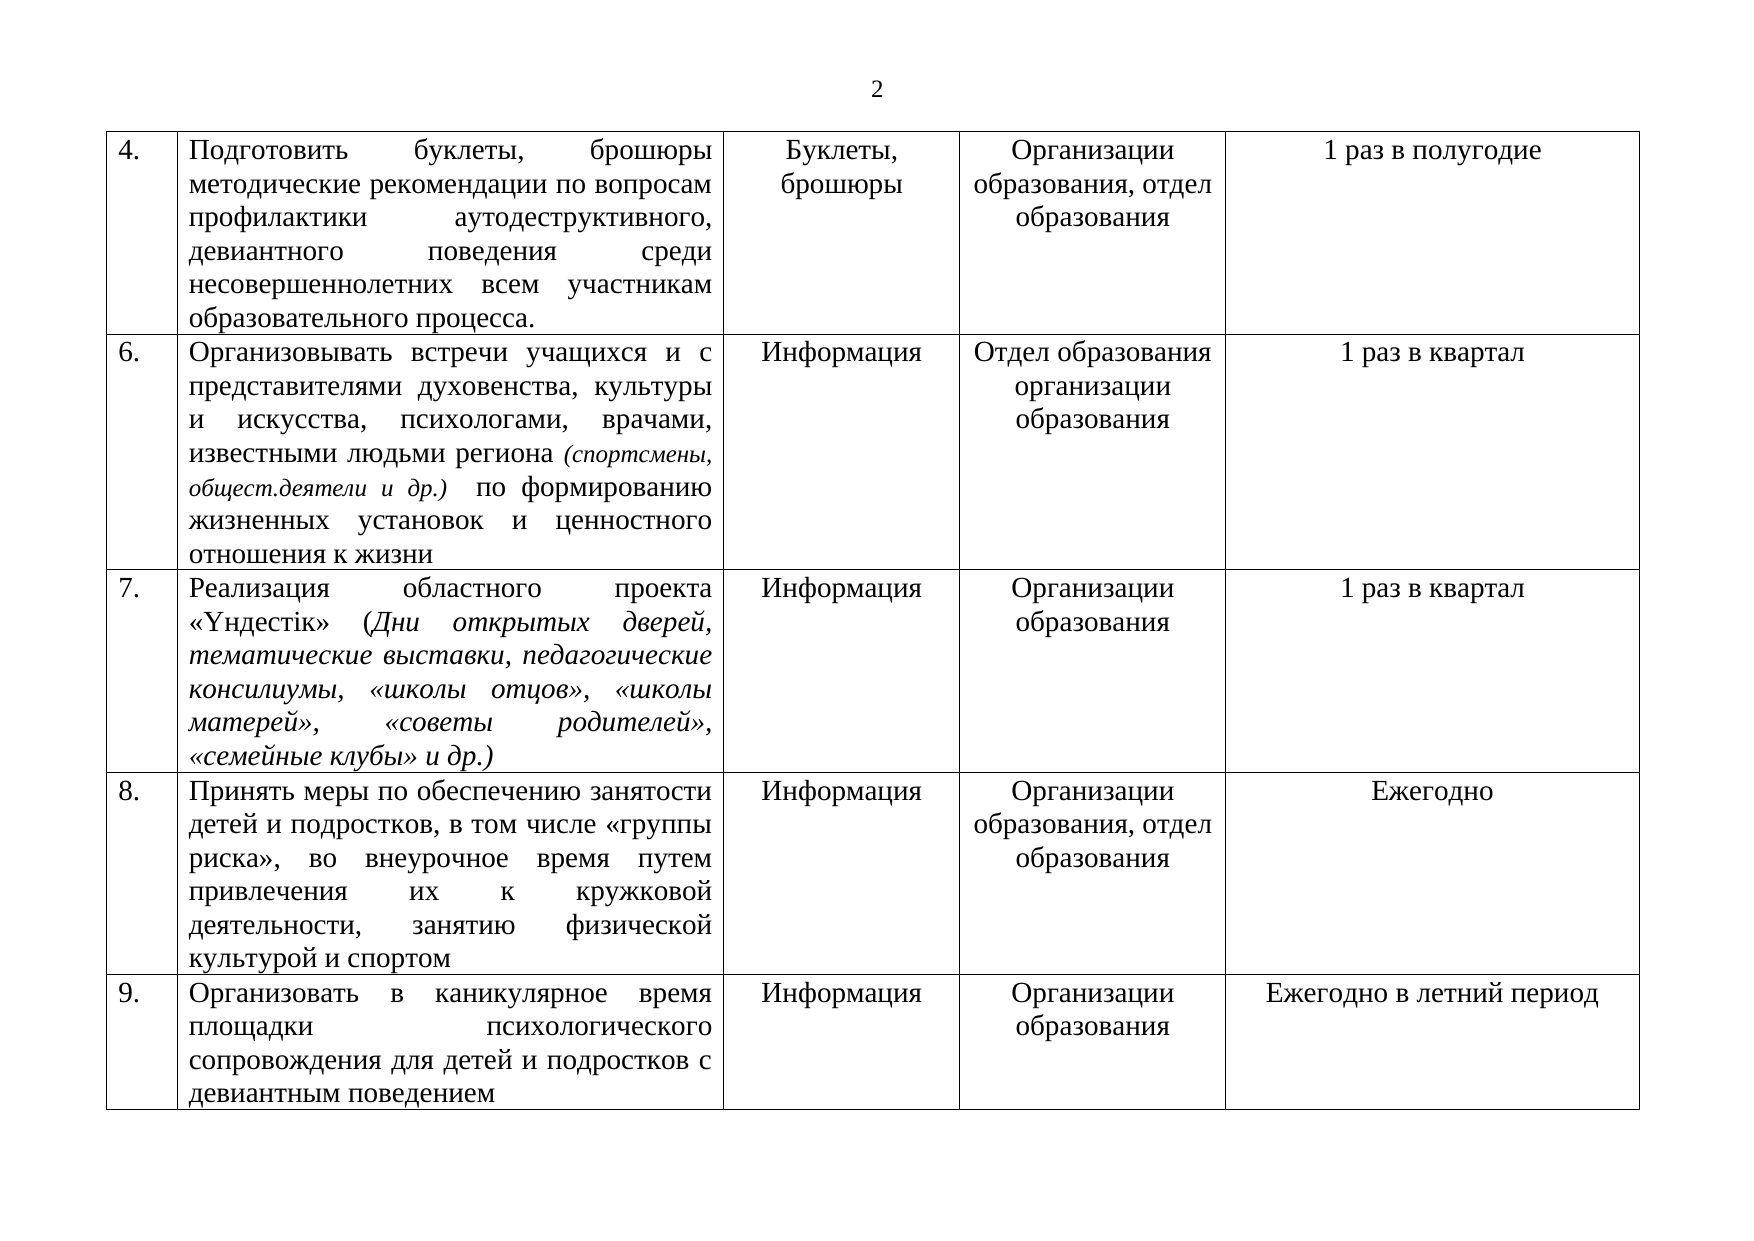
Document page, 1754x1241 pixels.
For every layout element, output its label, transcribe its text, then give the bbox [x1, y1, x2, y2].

table_cell 1 раз в квартал [1226, 570, 1639, 772]
table_cell Организации образования, отдел образования [960, 773, 1225, 974]
table_cell 6. [107, 335, 177, 569]
table_cell 1 раз в квартал [1226, 335, 1639, 569]
table_cell Ежегодно в летний период [1226, 975, 1639, 1109]
table_cell Организовывать встречи учащихся и с представителями духовенства, культуры и искусства, психологами, врачами, известными людьми региона (спортсмены, общест.деятели и др.) по формированию жизненных установок и ценностного отношения к жизни [178, 335, 723, 569]
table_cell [960, 975, 1225, 1109]
table_cell Реализация областного проекта «Үндестік» (Дни открытых дверей, тематические выставки, педагогические консилиумы, «школы отцов», «школы матерей», «советы родителей», «семейные клубы» и др.) [178, 570, 723, 772]
table_cell Информация [724, 773, 959, 974]
table_cell Ежегодно [1226, 773, 1639, 974]
table_cell Организации образования, отдел образования [960, 132, 1225, 333]
table_cell Организации образования [960, 570, 1225, 772]
table_cell Буклеты, брошюры [724, 132, 959, 333]
table_cell Подготовить буклеты, брошюры методические рекомендации по вопросам профилактики аутодеструктивного, девиантного поведения среди несовершеннолетних всем участникам образовательного процесса. [178, 132, 723, 333]
table_cell 4. [107, 132, 177, 333]
table_cell Отдел образования организации образования [960, 335, 1225, 569]
table_cell Информация [724, 335, 959, 569]
table_cell 7. [107, 570, 177, 772]
table_cell Информация [724, 975, 959, 1109]
table_cell Организовать в каникулярное время площадки психологического сопровождения для детей и подростков с девиантным поведением [178, 975, 723, 1109]
table_cell 9. [107, 975, 177, 1109]
table_cell Принять меры по обеспечению занятости детей и подростков, в том числе «группы риска», во внеурочное время путем привлечения их к кружковой деятельности, занятию физической культурой и спортом [178, 773, 723, 974]
table_cell 8. [107, 773, 177, 974]
table_cell Информация [724, 570, 959, 772]
table_cell 1 раз в полугодие [1226, 132, 1639, 333]
